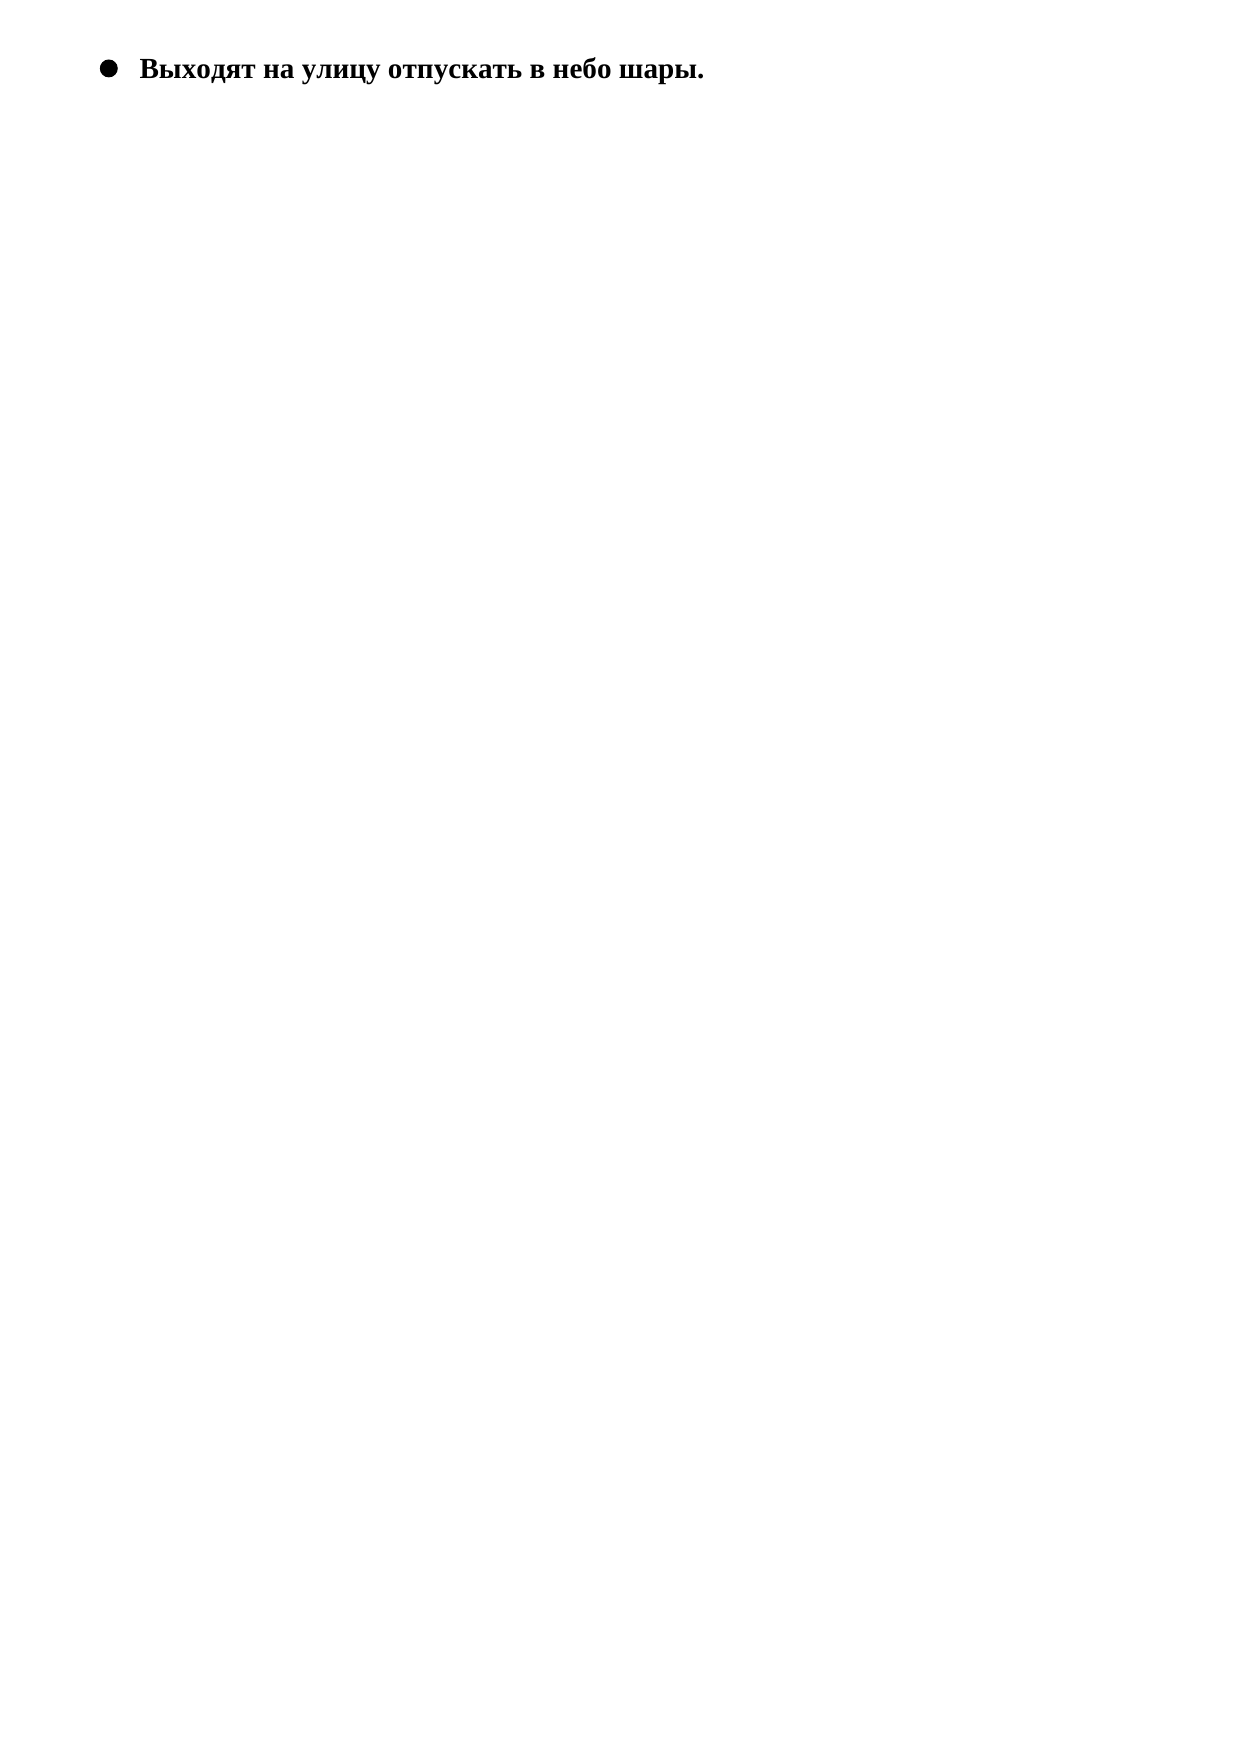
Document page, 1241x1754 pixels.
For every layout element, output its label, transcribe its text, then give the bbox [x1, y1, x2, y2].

list Выходят на улицу отпускать в небо шары. [98, 52, 1211, 85]
